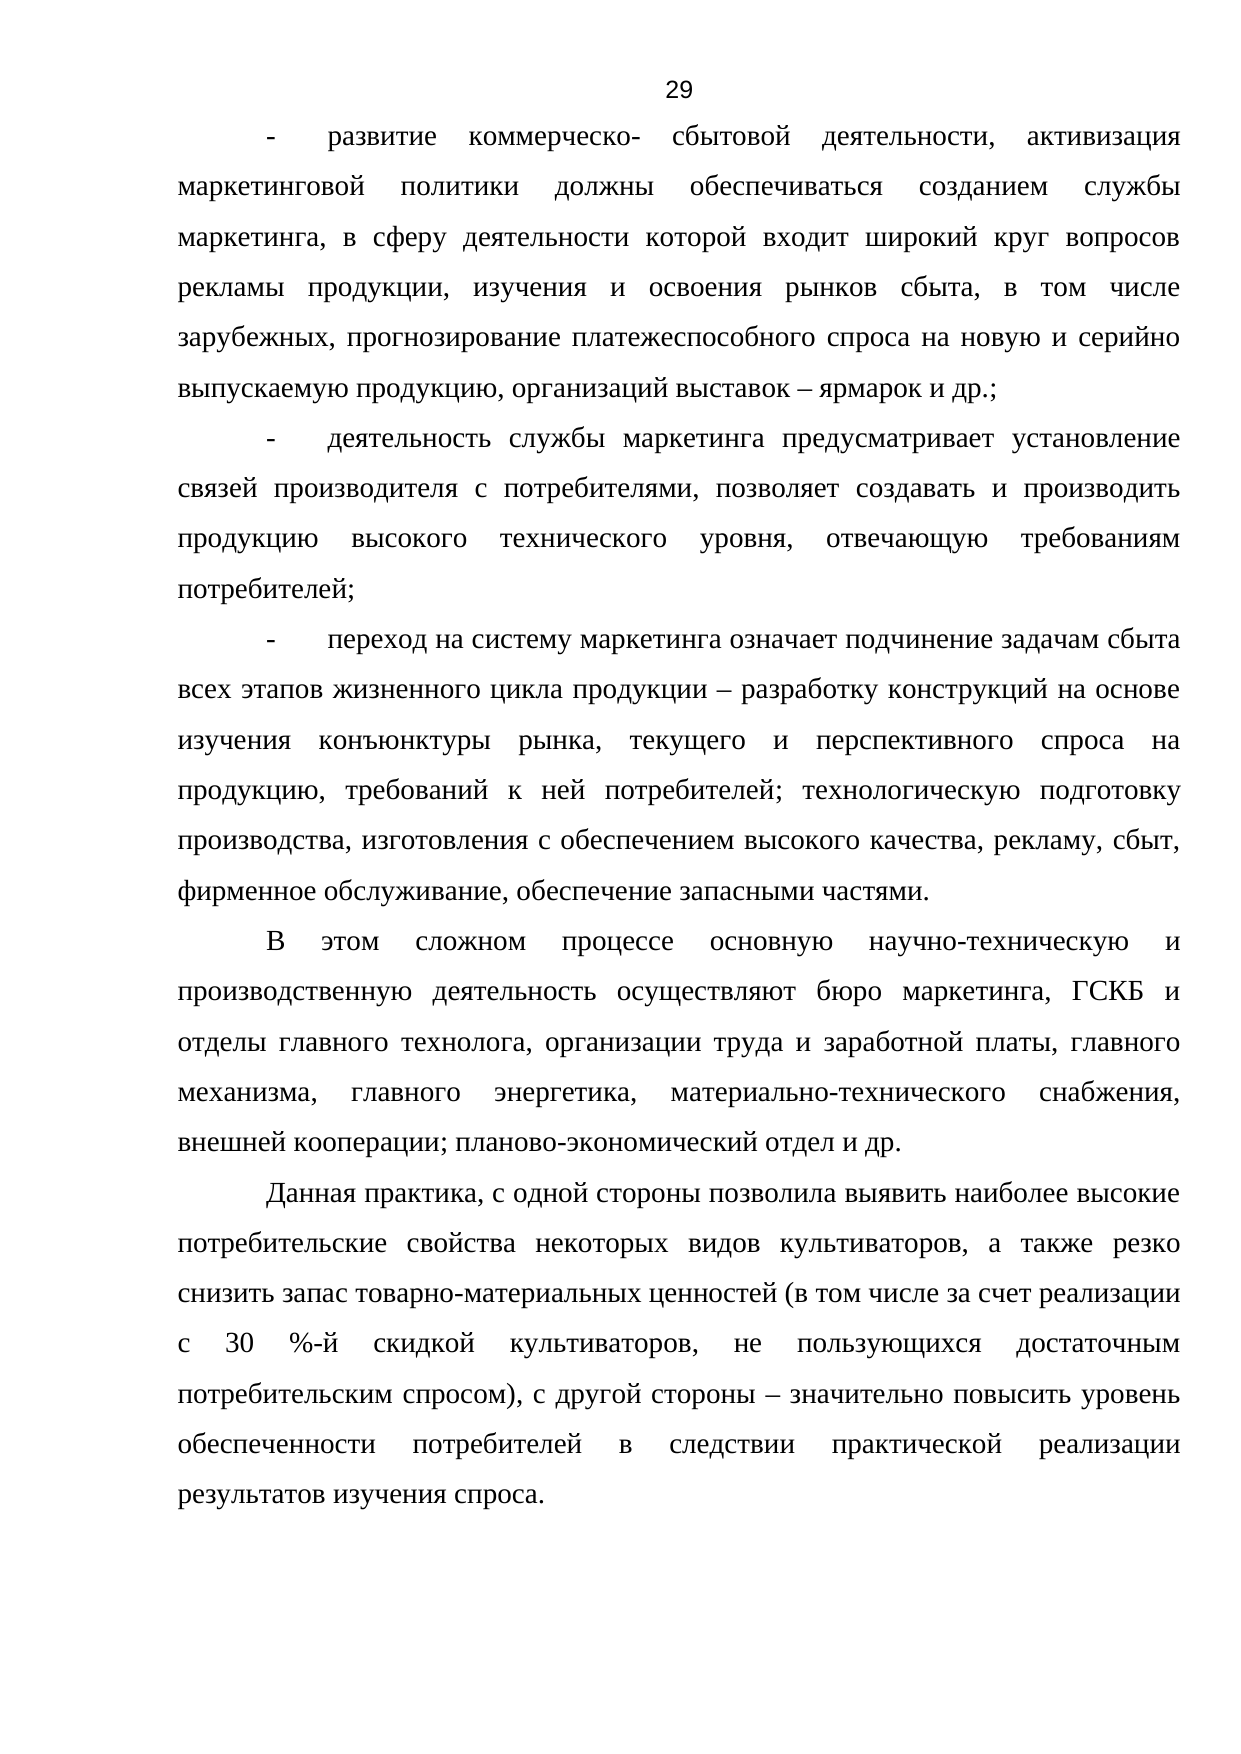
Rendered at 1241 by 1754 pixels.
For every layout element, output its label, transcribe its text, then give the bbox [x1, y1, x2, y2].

list деятельность службы маркетинга предусматривает установление связей производителя с потребителями, позволяет создавать и производить продукцию высокого технического уровня, отвечающую требованиям потребителей; [177, 420, 1181, 604]
list переход на систему маркетинга означает подчинение задачам сбыта всех этапов жизненного цикла продукции – разработку конструкций на основе изучения конъюнктуры рынка, текущего и перспективного спроса на продукцию, требований к ней потребителей; технологическую подготовку производства, изготовления с обеспечением высокого качества, рекламу, сбыт, фирменное обслуживание, обеспечение запасными частями. [177, 621, 1181, 906]
list развитие коммерческо- сбытовой деятельности, активизация маркетинговой политики должны обеспечиваться созданием службы маркетинга, в сферу деятельности которой входит широкий круг вопросов рекламы продукции, изучения и освоения рынков сбыта, в том числе зарубежных, прогнозирование платежеспособного спроса на новую и серийно выпускаемую продукцию, организаций выставок – ярмарок и др.; [177, 118, 1181, 403]
text Данная практика, с одной стороны позволила выявить наиболее высокие потребительские свойства некоторых видов культиваторов, а также резко снизить запас товарно-материальных ценностей (в том числе за счет реализации с 30 %-й скидкой культиваторов, не пользующихся достаточным потребительским спросом), с другой стороны – значительно повысить уровень обеспеченности потребителей в следствии практической реализации результатов изучения спроса. [177, 1175, 1181, 1510]
text В этом сложном процессе основную научно-техническую и производственную деятельность осуществляют бюро маркетинга, ГСКБ и отделы главного технолога, организации труда и заработной платы, главного механизма, главного энергетика, материально-технического снабжения, внешней кооперации; планово-экономический отдел и др. [177, 923, 1181, 1158]
